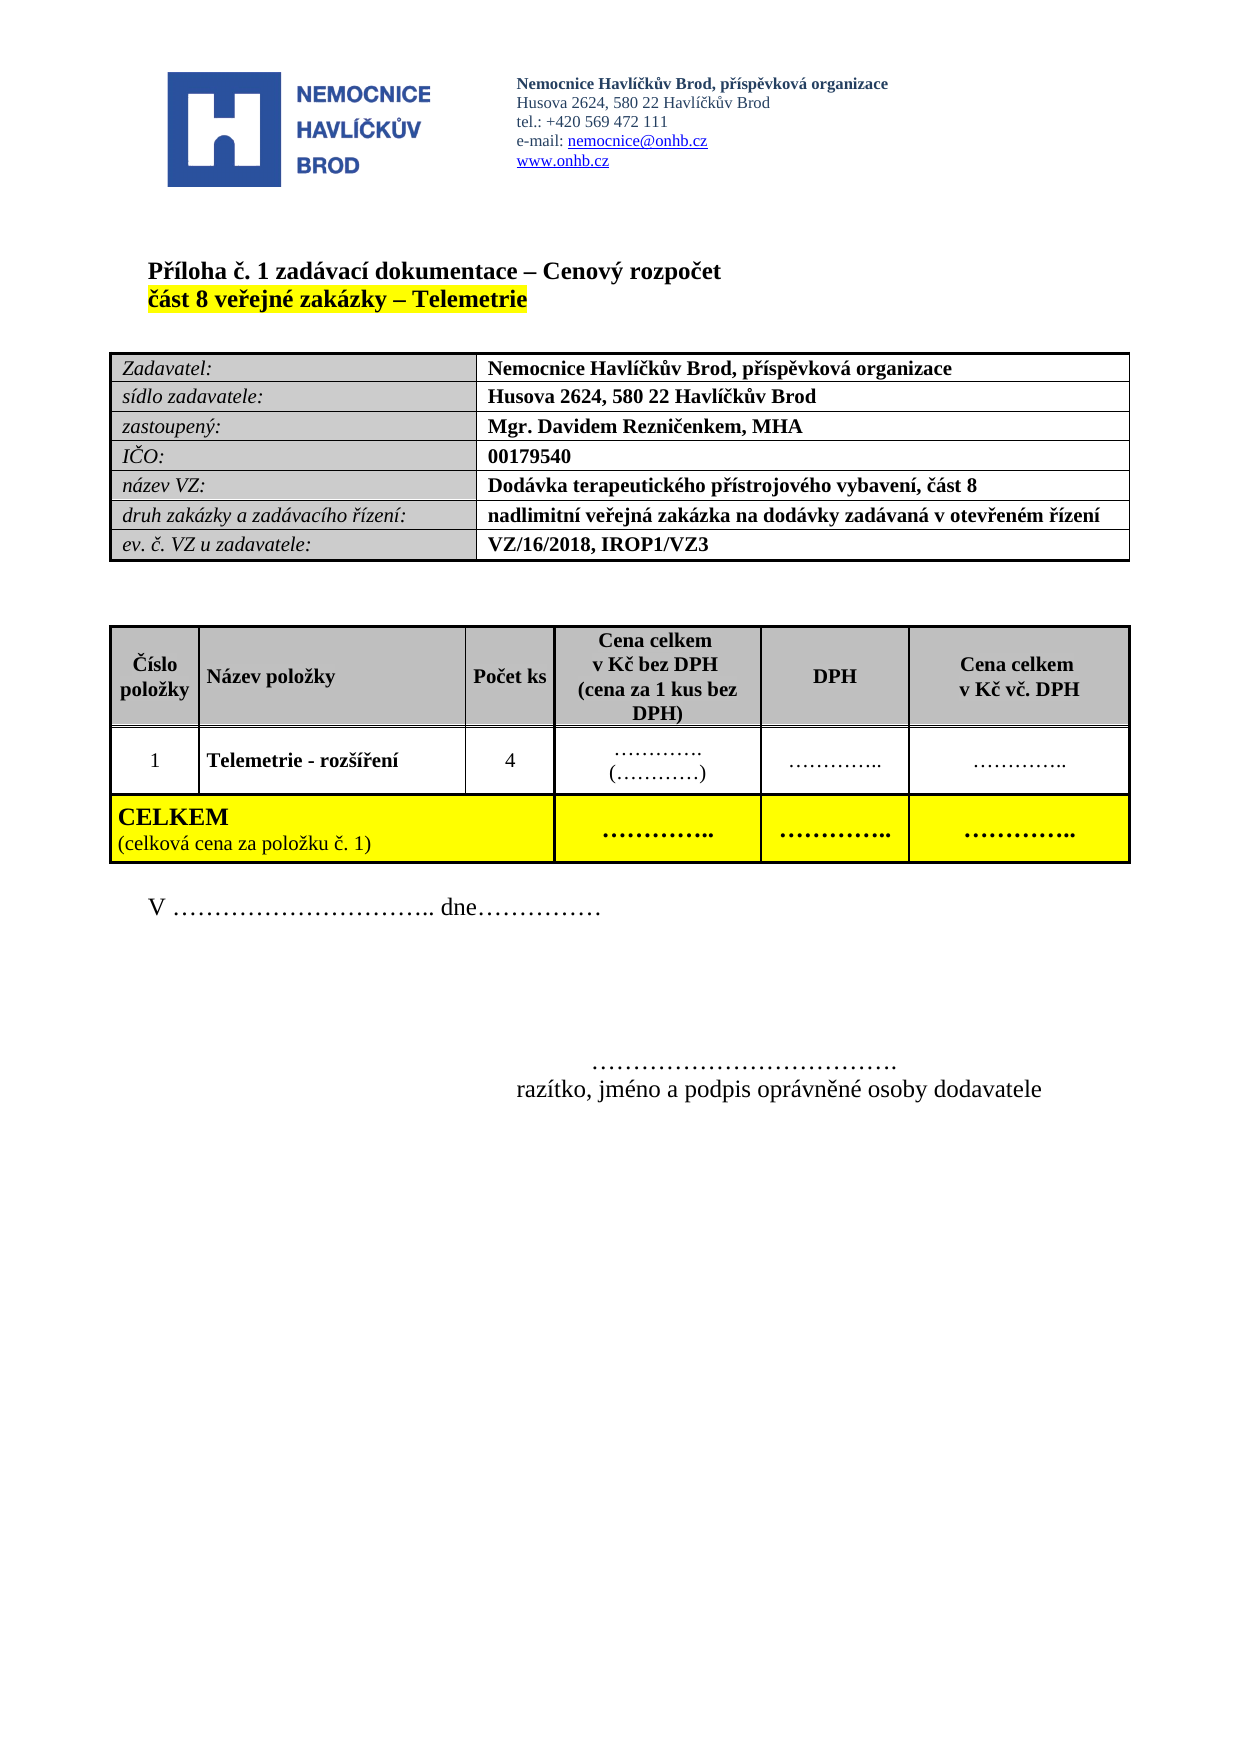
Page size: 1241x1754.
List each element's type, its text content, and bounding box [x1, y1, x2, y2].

table_header Nemocnice Havlíčkův Brod, příspěvková organizace [477, 355, 1129, 381]
table_cell ………….. [762, 728, 908, 793]
table_header Číslo položky [112, 628, 198, 724]
table_cell Dodávka terapeutického přístrojového vybavení, část 8 [477, 471, 1129, 499]
table_cell 4 [466, 728, 553, 793]
table_cell Mgr. Davidem Rezničenkem, MHA [477, 412, 1129, 440]
text V ………………………….. dne…………… [148, 892, 1093, 921]
table_header Počet ks [466, 628, 553, 724]
picture [167, 72, 431, 187]
table_header DPH [762, 628, 908, 724]
subtitle část 8 veřejné zakázky – Telemetrie [148, 284, 1093, 313]
table_cell VZ/16/2018, IROP1/VZ3 [477, 530, 1129, 559]
table_cell IČO: [112, 441, 476, 470]
table_cell 1 [112, 728, 198, 793]
table_header Cena celkem v Kč vč. DPH [910, 628, 1128, 724]
table_cell ………….. [910, 796, 1128, 861]
table_cell nadlimitní veřejná zakázka na dodávky zadávaná v otevřeném řízení [477, 501, 1129, 529]
text ………………………………. [591, 1046, 1093, 1074]
table_cell Husova 2624, 580 22 Havlíčkův Brod [477, 382, 1129, 411]
table_cell 00179540 [477, 441, 1129, 470]
table_header Název položky [200, 628, 465, 724]
table_cell ev. č. VZ u zadavatele: [112, 530, 476, 559]
table_cell druh zakázky a zadávacího řízení: [112, 501, 476, 529]
table_cell ………….. [556, 796, 760, 861]
table_cell název VZ: [112, 471, 476, 499]
table_cell …………. (…………) [556, 728, 760, 793]
table_cell Telemetrie - rozšíření [200, 728, 465, 793]
table_cell ………….. [910, 728, 1128, 793]
table_header Zadavatel: [112, 355, 476, 381]
subtitle Příloha č. 1 zadávací dokumentace – Cenový rozpočet [148, 256, 1093, 284]
table_cell ………….. [762, 796, 908, 861]
text razítko, jméno a podpis oprávněné osoby dodavatele [516, 1074, 1093, 1103]
table_cell zastoupený: [112, 412, 476, 440]
table_cell sídlo zadavatele: [112, 382, 476, 411]
table_header Cena celkem v Kč bez DPH (cena za 1 kus bez DPH) [556, 628, 760, 724]
table_cell CELKEM (celková cena za položku č. 1) [112, 796, 553, 861]
